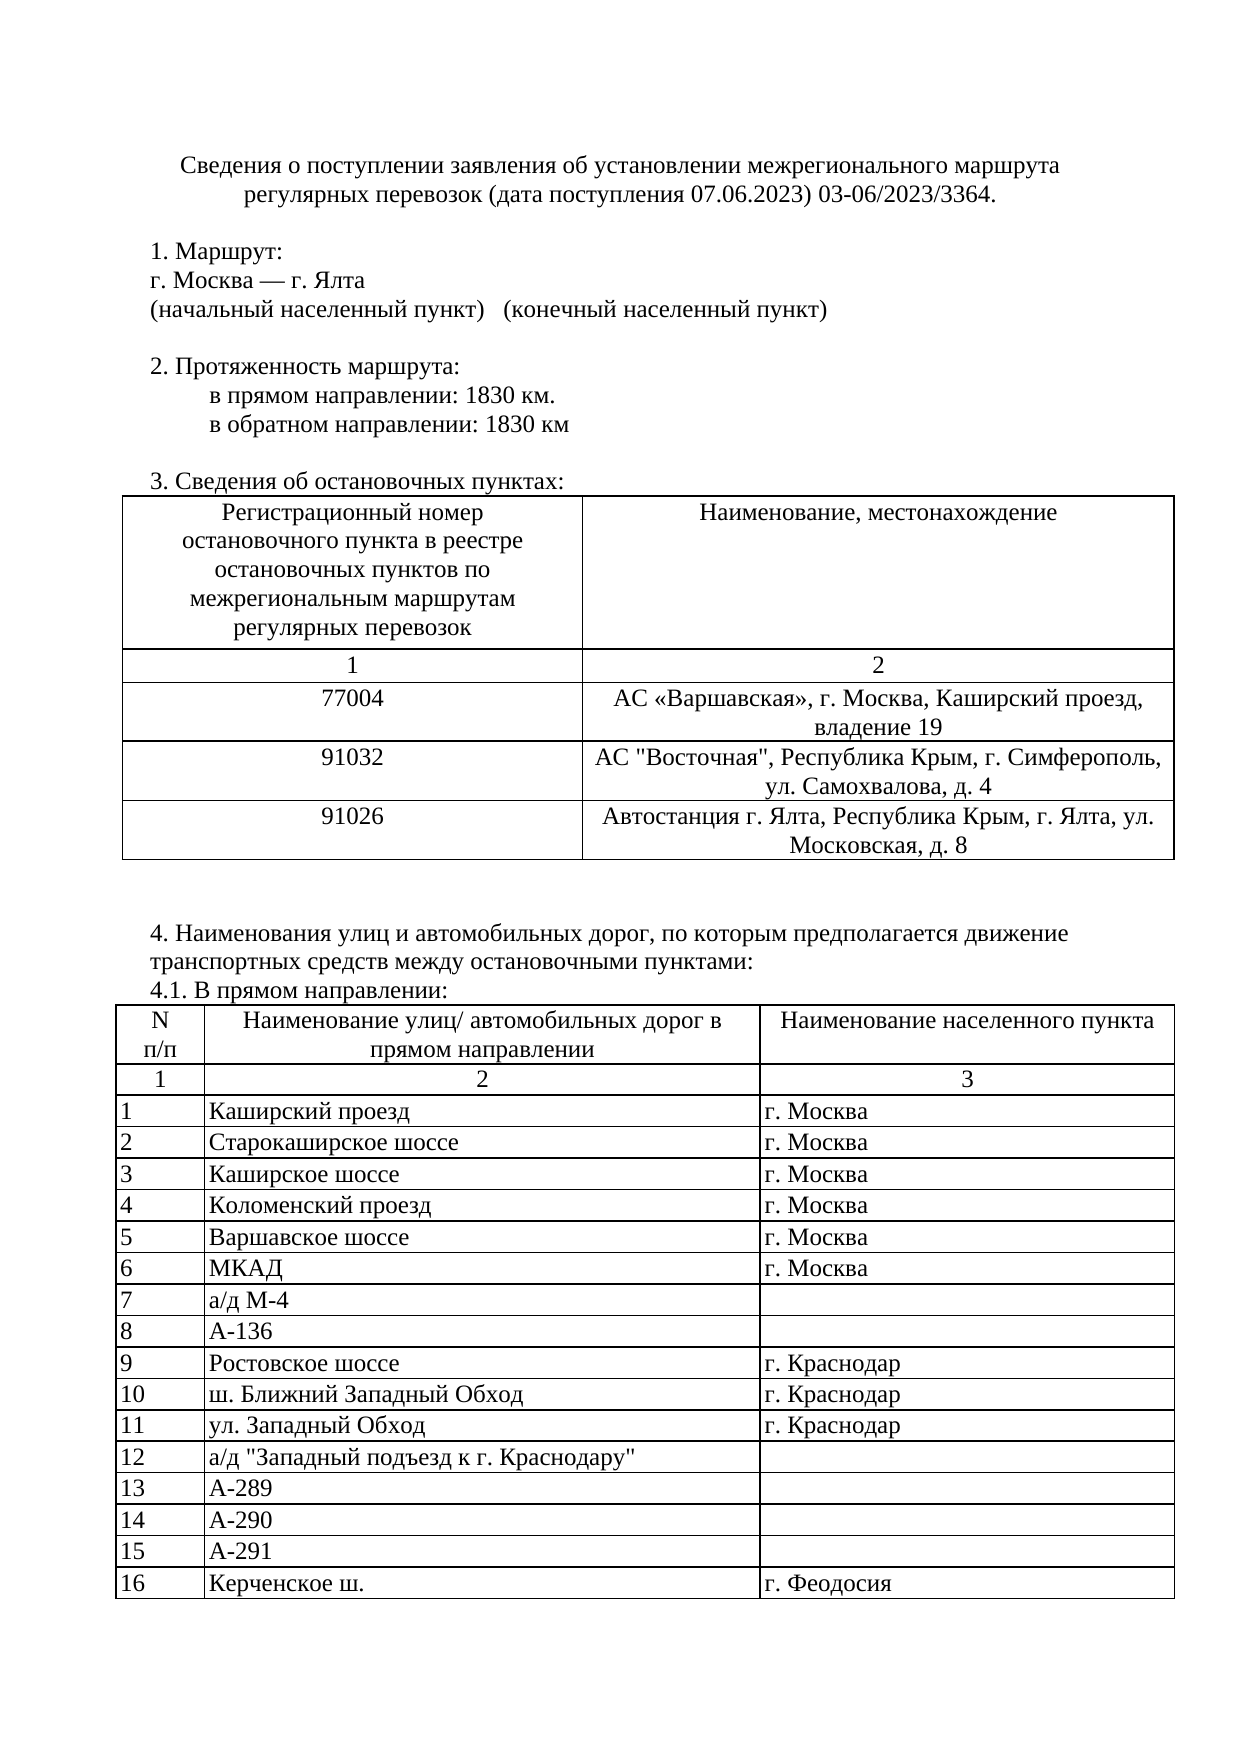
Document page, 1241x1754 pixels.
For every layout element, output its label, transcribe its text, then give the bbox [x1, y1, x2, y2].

table_header N п/п [117, 1006, 204, 1063]
table_cell Каширское шоссе [205, 1159, 759, 1189]
table_cell [761, 1473, 1174, 1503]
table_cell 3 [117, 1159, 204, 1189]
table_cell 77004 [123, 683, 582, 740]
table_cell г. Феодосия [761, 1568, 1174, 1598]
text в прямом направлении: 1830 км. [150, 380, 1090, 409]
table_cell ш. Ближний Западный Обход [205, 1379, 759, 1409]
table_cell 6 [117, 1253, 204, 1283]
table_cell г. Краснодар [761, 1348, 1174, 1377]
table_cell 1 [117, 1096, 204, 1126]
text 2. Протяженность маршрута: [150, 351, 1090, 380]
text 3. Сведения об остановочных пунктах: [150, 466, 1090, 495]
text 1. Маршрут: [150, 236, 1090, 265]
text в обратном направлении: 1830 км [150, 409, 1090, 437]
table_header Регистрационный номер остановочного пункта в реестре остановочных пунктов по межрегиональным маршрутам регулярных перевозок [123, 497, 582, 648]
table_cell 5 [117, 1222, 204, 1252]
table_cell [761, 1536, 1174, 1566]
table_cell 8 [117, 1316, 204, 1346]
text Сведения о поступлении заявления об установлении межрегионального маршрута регулярных перевозок (дата поступления 07.06.2023) 03-06/2023/3364. [150, 150, 1090, 207]
table_cell ул. Западный Обход [205, 1411, 759, 1440]
table_cell г. Москва [761, 1127, 1174, 1157]
table_cell 1 [123, 650, 582, 681]
table_cell [761, 1316, 1174, 1346]
text 4.1. В прямом направлении: [150, 975, 1090, 1004]
text (начальный населенный пункт) (конечный населенный пункт) [150, 294, 1090, 322]
table_cell 91026 [123, 801, 582, 858]
table_cell АС "Восточная", Республика Крым, г. Симферополь, ул. Самохвалова, д. 4 [583, 742, 1173, 799]
table_cell Керченское ш. [205, 1568, 759, 1598]
table_header Наименование улиц/ автомобильных дорог в прямом направлении [205, 1006, 759, 1063]
table_cell 11 [117, 1411, 204, 1440]
table_cell 2 [583, 650, 1173, 681]
table_header Наименование, местонахождение [583, 497, 1173, 648]
table_cell [761, 1505, 1174, 1535]
text г. Москва — г. Ялта [150, 265, 1090, 294]
table_cell Ростовское шоссе [205, 1348, 759, 1377]
table_cell Старокаширское шоссе [205, 1127, 759, 1157]
table_cell АС «Варшавская», г. Москва, Каширский проезд, владение 19 [583, 683, 1173, 740]
table_cell а/д "Западный подъезд к г. Краснодару" [205, 1442, 759, 1472]
table_cell А-291 [205, 1536, 759, 1566]
table_cell г. Москва [761, 1096, 1174, 1126]
table_cell 91032 [123, 742, 582, 799]
table_cell г. Москва [761, 1159, 1174, 1189]
table_cell г. Москва [761, 1190, 1174, 1220]
table_cell 14 [117, 1505, 204, 1535]
table_cell г. Москва [761, 1222, 1174, 1252]
table_cell 2 [117, 1127, 204, 1157]
table_cell 7 [117, 1285, 204, 1314]
table_cell 9 [117, 1348, 204, 1377]
table_header Наименование населенного пункта [761, 1006, 1174, 1063]
table_cell Коломенский проезд [205, 1190, 759, 1220]
table_cell 4 [117, 1190, 204, 1220]
table_cell 3 [761, 1065, 1174, 1094]
table_cell Варшавское шоссе [205, 1222, 759, 1252]
table_cell МКАД [205, 1253, 759, 1283]
table_cell 16 [117, 1568, 204, 1598]
table_cell 10 [117, 1379, 204, 1409]
table_cell 13 [117, 1473, 204, 1503]
table_cell 12 [117, 1442, 204, 1472]
table_cell [761, 1285, 1174, 1314]
table_cell 15 [117, 1536, 204, 1566]
table_cell [761, 1442, 1174, 1472]
table_cell А-289 [205, 1473, 759, 1503]
table_cell А-290 [205, 1505, 759, 1535]
text 4. Наименования улиц и автомобильных дорог, по которым предполагается движение транспортных средств между остановочными пунктами: [150, 918, 1090, 975]
table_cell г. Москва [761, 1253, 1174, 1283]
table_cell а/д М-4 [205, 1285, 759, 1314]
table_cell А-136 [205, 1316, 759, 1346]
table_cell г. Краснодар [761, 1411, 1174, 1440]
table_cell 1 [117, 1065, 204, 1094]
table_cell г. Краснодар [761, 1379, 1174, 1409]
table_cell Каширский проезд [205, 1096, 759, 1126]
table_cell 2 [205, 1065, 759, 1094]
table_cell Автостанция г. Ялта, Республика Крым, г. Ялта, ул. Московская, д. 8 [583, 801, 1173, 858]
